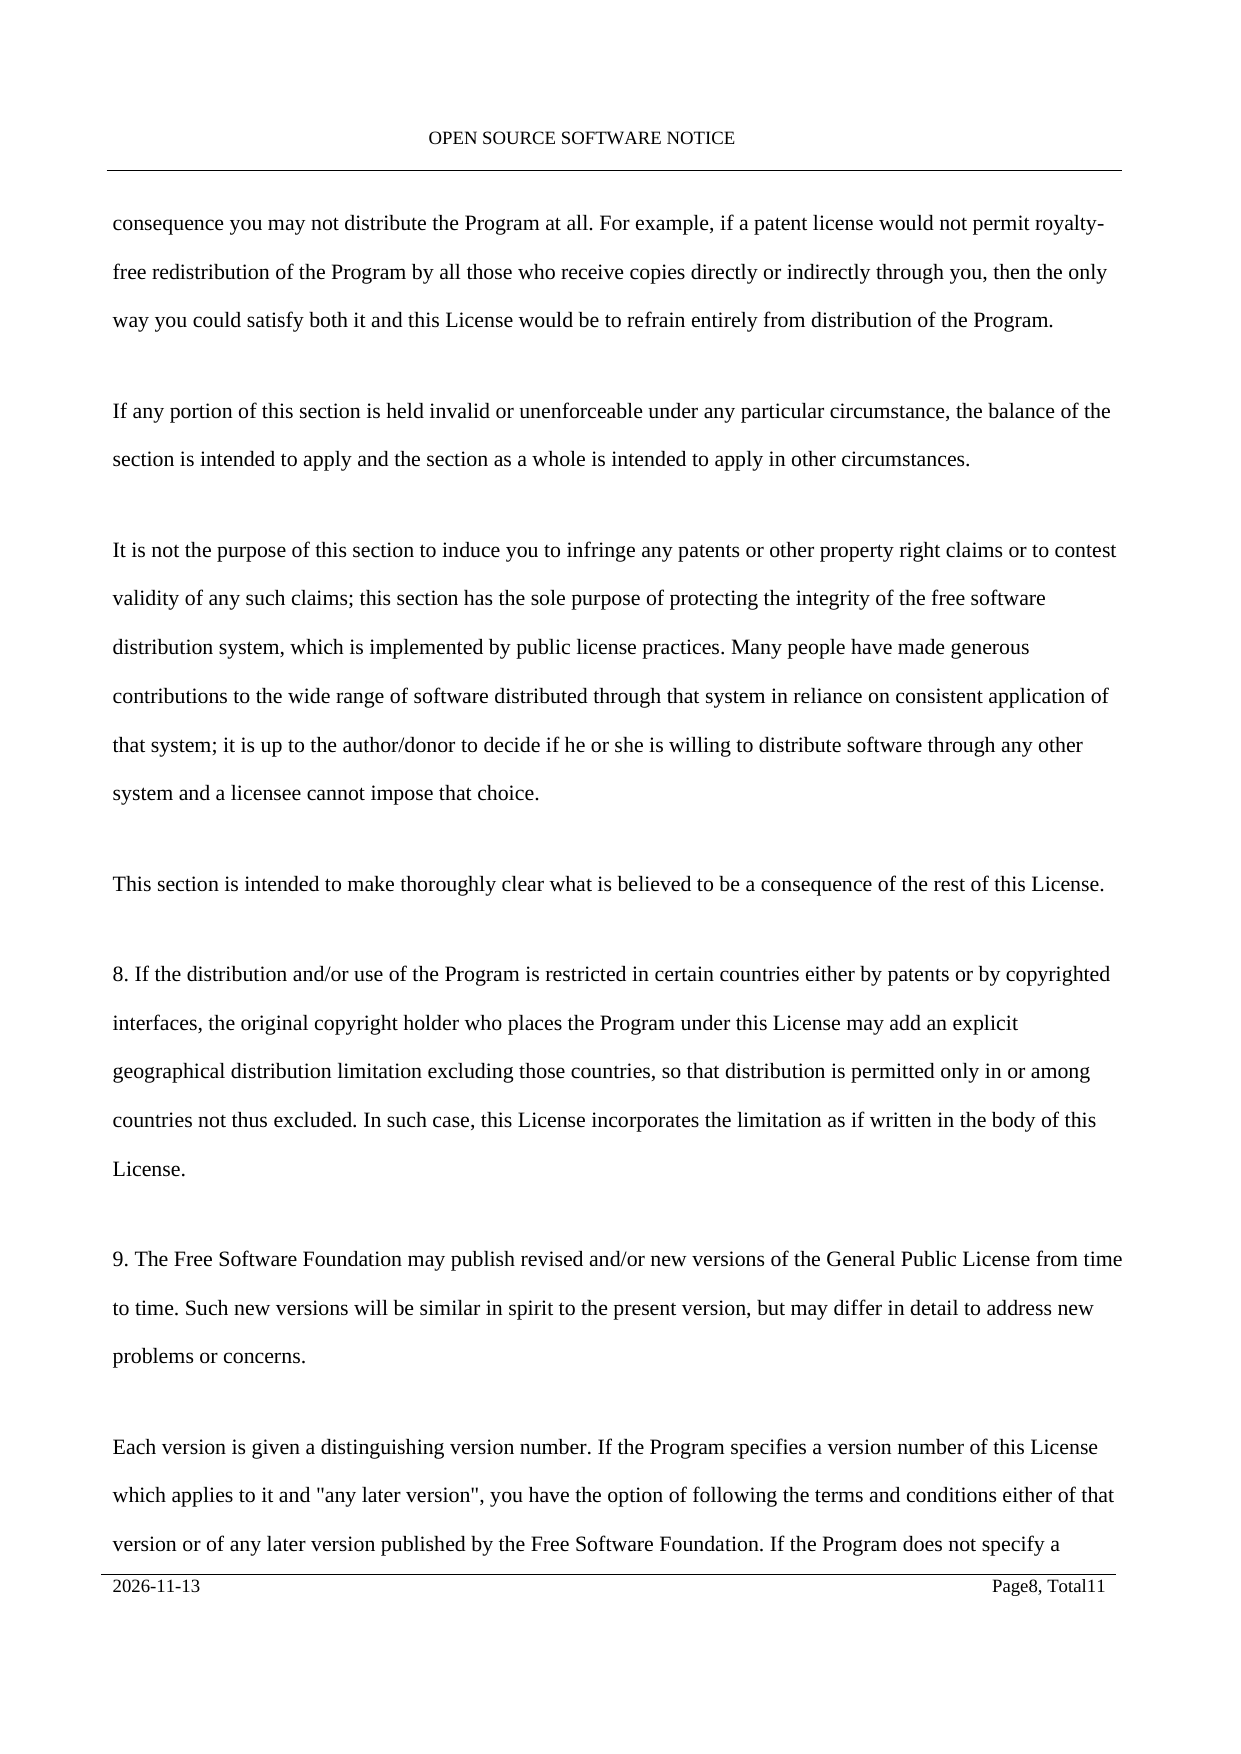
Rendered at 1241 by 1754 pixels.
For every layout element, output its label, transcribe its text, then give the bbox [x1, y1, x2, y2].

text 9. The Free Software Foundation may publish revised and/or new versions of the General Public License from time to time. Such new versions will be similar in spirit to the present version, but may differ in detail to address new problems or concerns. [112, 1242, 1128, 1372]
text If any portion of this section is held invalid or unenforceable under any particular circumstance, the balance of the section is intended to apply and the section as a whole is intended to apply in other circumstances. [112, 394, 1128, 475]
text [112, 1430, 1128, 1560]
text This section is intended to make thoroughly clear what is believed to be a consequence of the rest of this License. [112, 867, 1128, 899]
text It is not the purpose of this section to induce you to infringe any patents or other property right claims or to contest validity of any such claims; this section has the sole purpose of protecting the integrity of the free software distribution system, which is implemented by public license practices. Many people have made generous contributions to the wide range of software distributed through that system in reliance on consistent application of that system; it is up to the author/donor to decide if he or she is willing to distribute software through any other system and a licensee cannot impose that choice. [112, 533, 1128, 809]
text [112, 206, 1128, 336]
text 8. If the distribution and/or use of the Program is restricted in certain countries either by patents or by copyrighted interfaces, the original copyright holder who places the Program under this License may add an explicit geographical distribution limitation excluding those countries, so that distribution is permitted only in or among countries not thus excluded. In such case, this License incorporates the limitation as if written in the body of this License. [112, 957, 1128, 1185]
